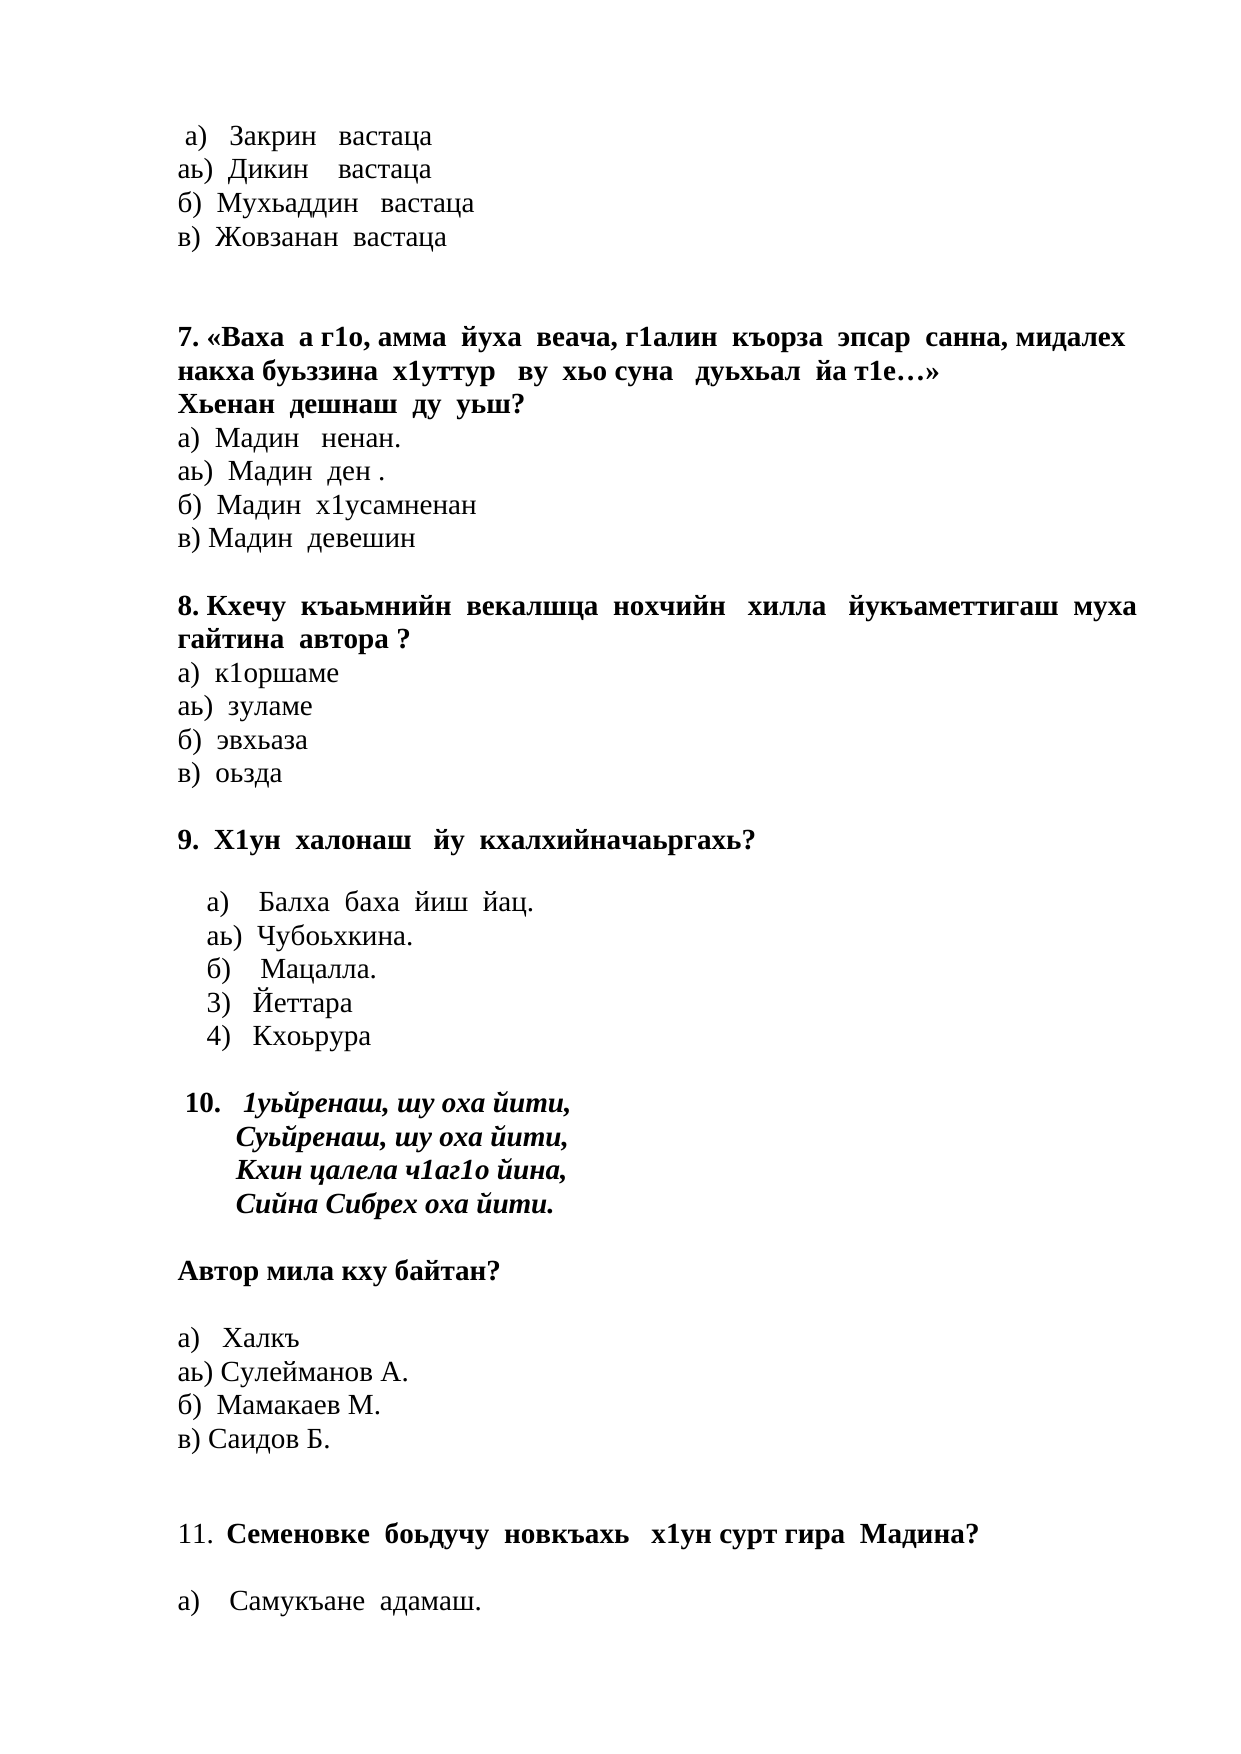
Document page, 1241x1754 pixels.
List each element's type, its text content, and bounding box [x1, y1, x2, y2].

text Кхин цалела ч1аг1о йина, [177, 1152, 1152, 1186]
text б) эвхьаза [177, 722, 1152, 755]
text 8. Кхечу къаьмнийн векалшца нохчийн хилла йукъаметтигаш муха гайтина автора ? [177, 588, 1152, 655]
text 7. «Ваха а г1о, амма йуха веача, г1алин къорза эпсар санна, мидалех накха буьззина х1уттур ву хьо суна дуьхьал йа т1е…» [177, 319, 1152, 386]
text 10. 1уьйренаш, шу оха йити, [177, 1085, 1152, 1119]
text в) оьзда [177, 755, 1152, 789]
text в) Саидов Б. [177, 1421, 1152, 1454]
text а) Самукъане адамаш. [177, 1583, 1152, 1616]
text Суьйренаш, шу оха йити, [177, 1119, 1152, 1152]
text аь) Сулейманов А. [177, 1354, 1152, 1387]
text б) Мамакаев М. [177, 1387, 1152, 1421]
text 9. Х1ун халонаш йу кхалхийначаьргахь? [177, 822, 1152, 856]
text 11. Семеновке боьдучу новкъахь х1ун сурт гира Мадина? [177, 1516, 1152, 1549]
text 4) Кхоьрура [177, 1018, 1152, 1052]
text б) Мадин х1усамненан [177, 487, 1152, 521]
text а) к1оршаме [177, 655, 1152, 688]
text аь) Чубоьхкина. [177, 918, 1152, 951]
text аь) Дикин вастаца [177, 152, 1152, 185]
text б) Мацалла. [177, 951, 1152, 985]
text аь) Мадин ден . [177, 453, 1152, 487]
text в) Жовзанан вастаца [177, 219, 1152, 252]
text а) Халкъ [177, 1320, 1152, 1354]
text аь) зуламе [177, 688, 1152, 722]
text б) Мухьаддин вастаца [177, 185, 1152, 219]
text Сийна Сибрех оха йити. [177, 1186, 1152, 1219]
text а) Мадин ненан. [177, 420, 1152, 453]
text Автор мила кху байтан? [177, 1253, 1152, 1287]
text Хьенан дешнаш ду уьш? [177, 386, 1152, 420]
text в) Мадин девешин [177, 521, 1152, 554]
text 3) Йеттара [177, 985, 1152, 1018]
text а) Закрин вастаца [177, 118, 1152, 152]
text а) Балха баха йиш йац. [177, 884, 1152, 918]
